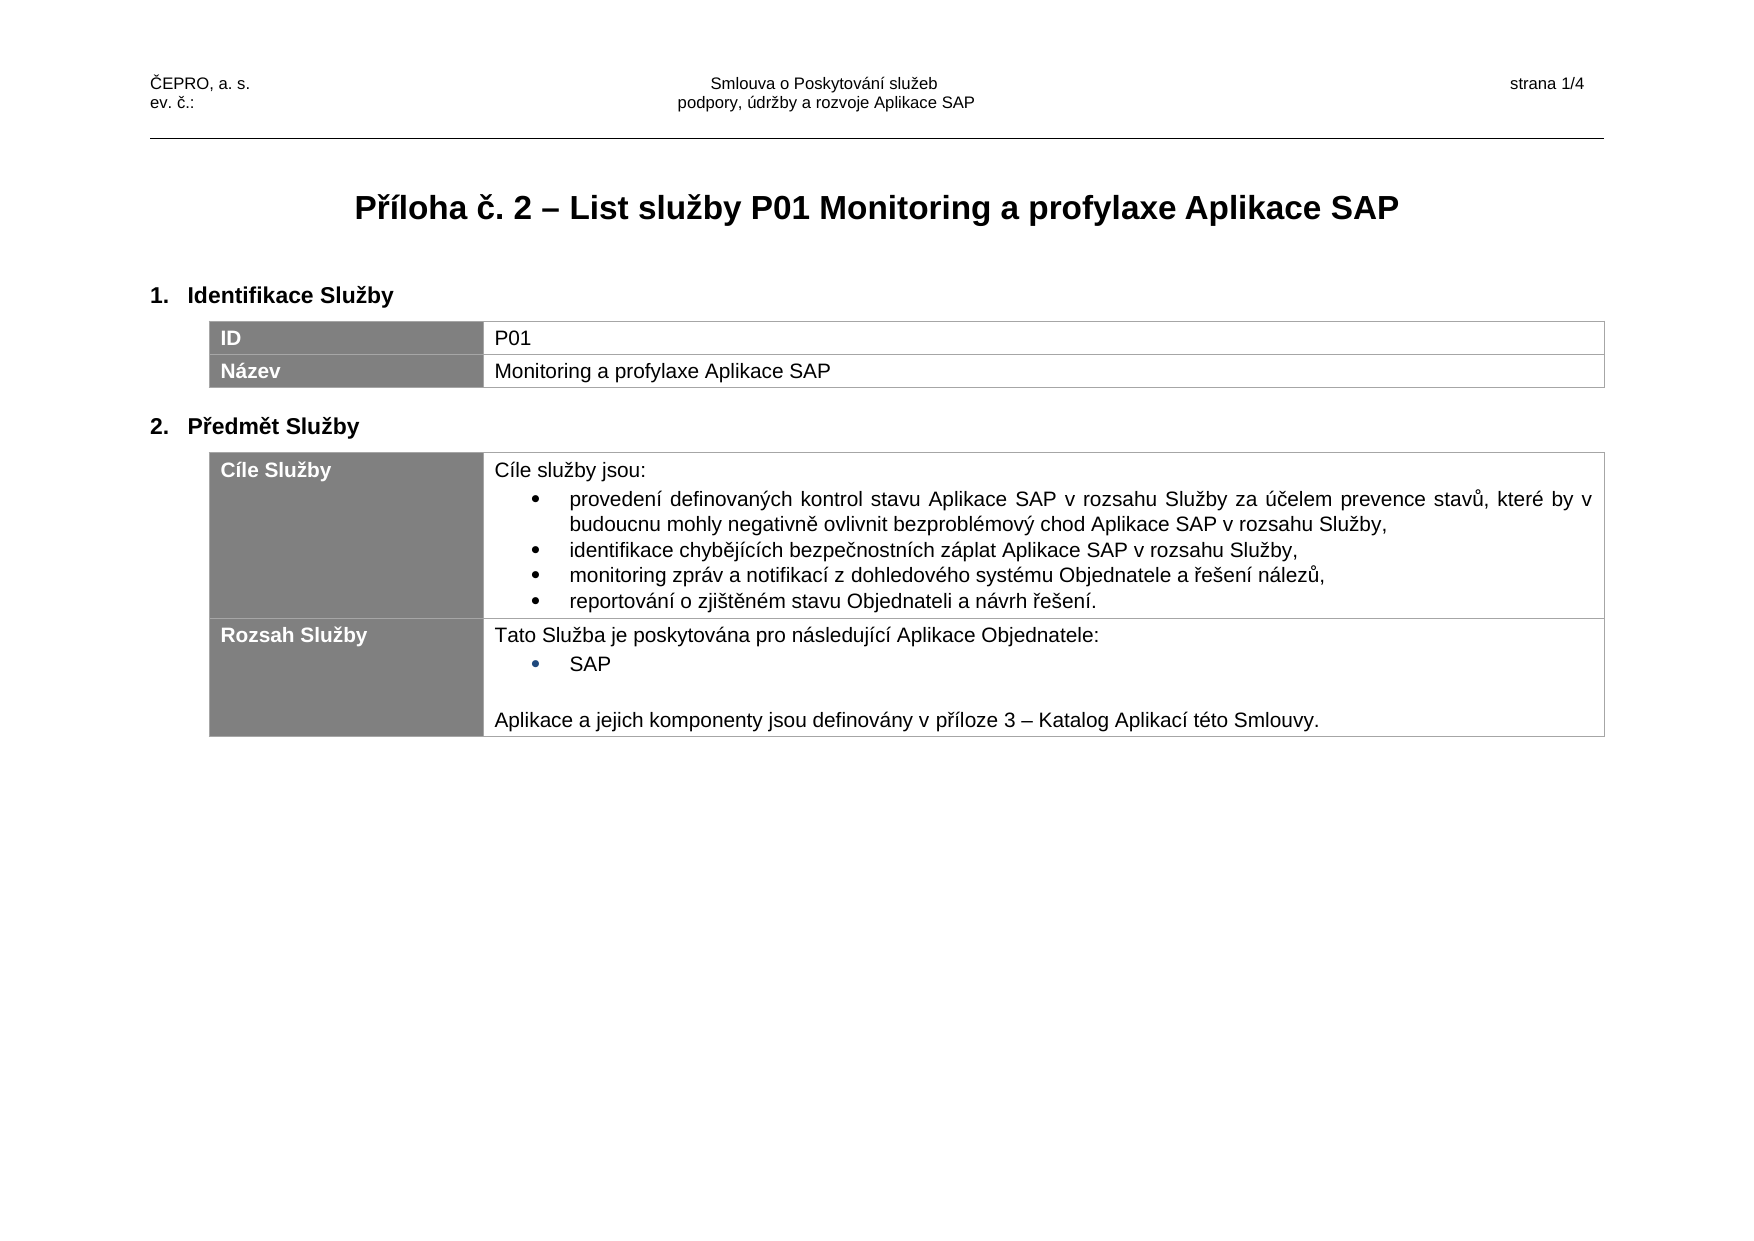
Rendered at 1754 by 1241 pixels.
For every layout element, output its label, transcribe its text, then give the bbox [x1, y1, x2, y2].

table_header P01 [484, 322, 1604, 354]
list Předmět Služby [150, 413, 1604, 440]
table_header Cíle Služby [210, 453, 483, 618]
table_cell Monitoring a profylaxe Aplikace SAP [484, 355, 1604, 387]
table_cell Název [210, 355, 483, 387]
table_cell Rozsah Služby [210, 619, 483, 736]
table_header ID [210, 322, 483, 354]
list Identifikace Služby [150, 282, 1604, 308]
table_cell Tato Služba je poskytována pro následující Aplikace Objednatele: SAP Aplikace a jejich komponenty jsou definovány v příloze 3 – Katalog Aplikací této Smlouvy. [484, 619, 1604, 736]
subtitle Příloha č. 2 – List služby P01 Monitoring a profylaxe Aplikace SAP [150, 188, 1604, 227]
table_header Cíle služby jsou: provedení definovaných kontrol stavu Aplikace SAP v rozsahu Služby za účelem prevence stavů, které by v budoucnu mohly negativně ovlivnit bezproblémový chod Aplikace SAP v rozsahu Služby, identifikace chybějících bezpečnostních záplat Aplikace SAP v rozsahu Služby, monitoring zpráv a notifikací z dohledového systému Objednatele a řešení nálezů, reportování o zjištěném stavu Objednateli a návrh řešení. [484, 453, 1604, 618]
